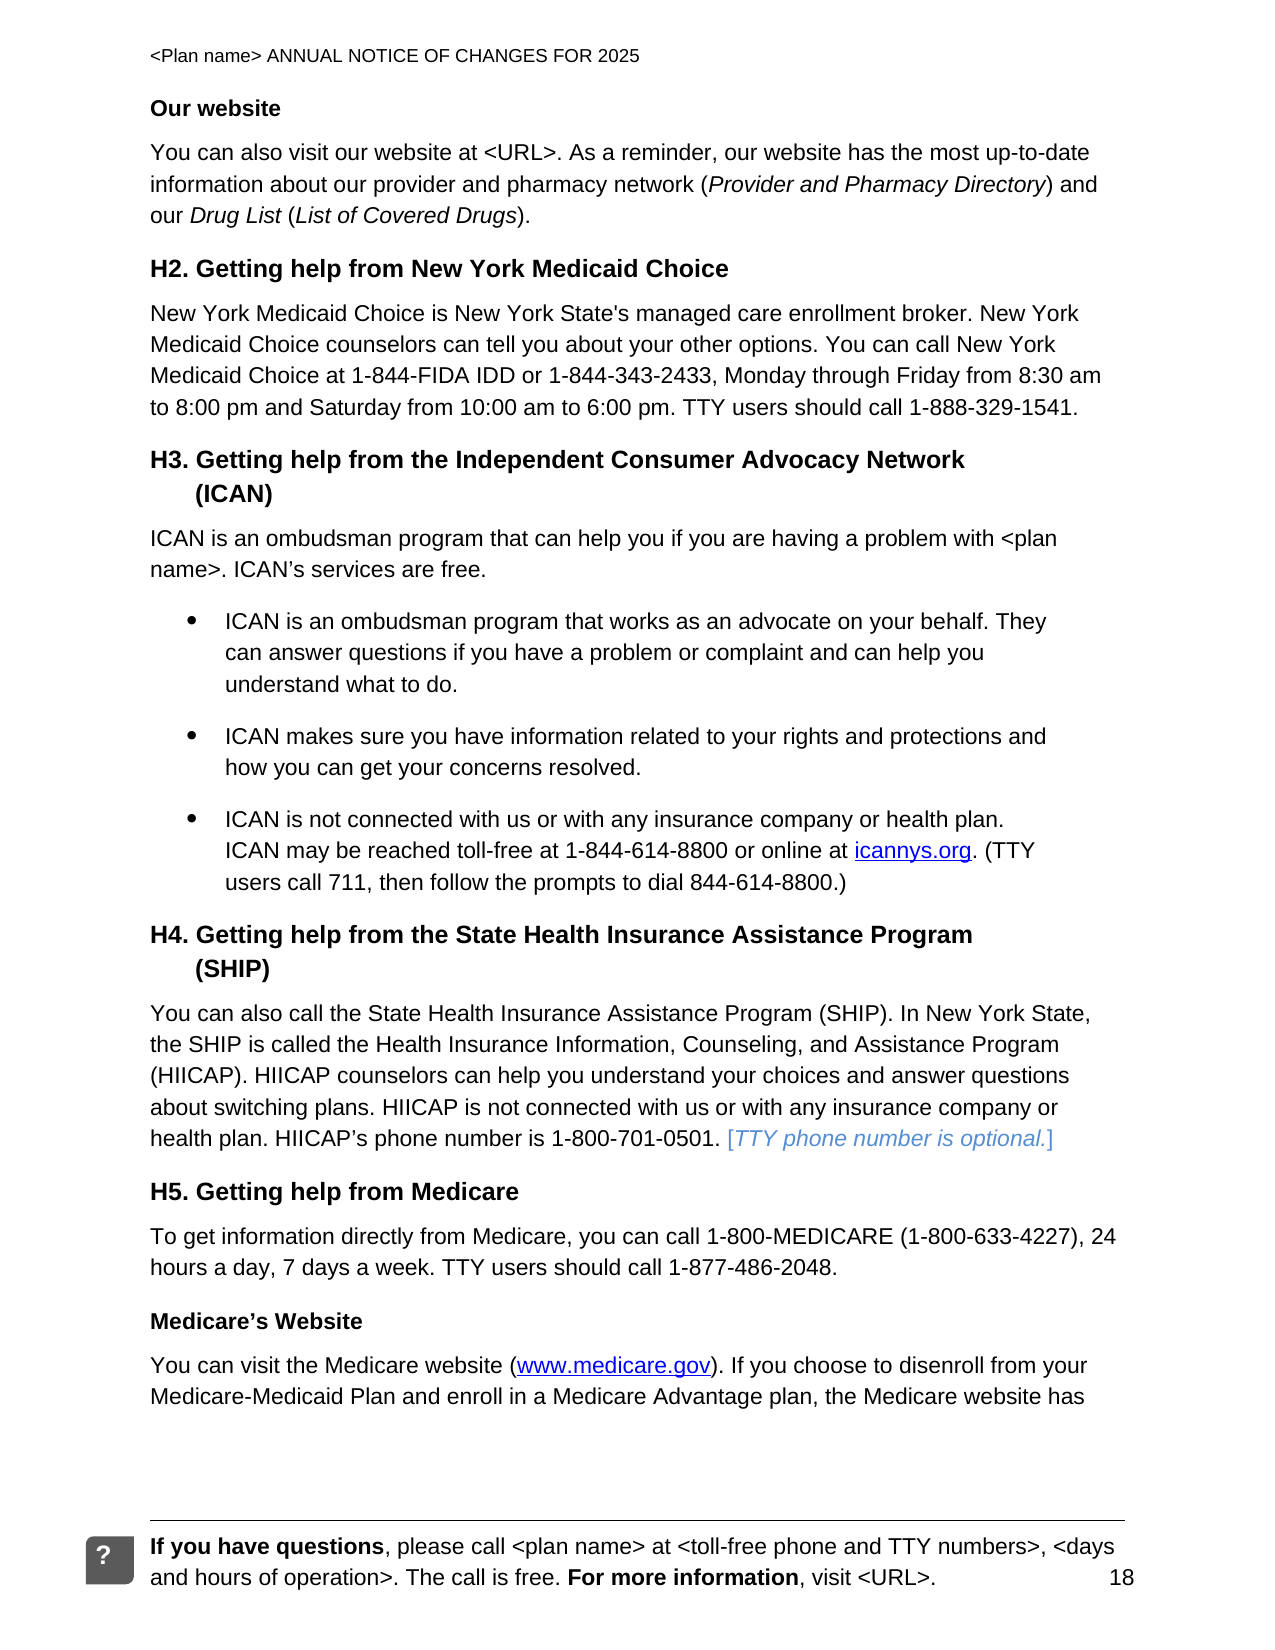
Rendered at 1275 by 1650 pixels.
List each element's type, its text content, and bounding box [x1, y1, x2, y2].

list ICAN makes sure you have information related to your rights and protections and how you can get your concerns resolved. [187, 719, 1050, 782]
text ICAN is an ombudsman program that can help you if you are having a problem with <plan name>. ICAN’s services are free. [150, 521, 1125, 584]
text You can also call the State Health Insurance Assistance Program (SHIP). In New York State, the SHIP is called the Health Insurance Information, Counseling, and Assistance Program (HIICAP). HIICAP counselors can help you understand your choices and answer questions about switching plans. HIICAP is not connected with us or with any insurance company or health plan. HIICAP’s phone number is 1-800-701-0501. [TTY phone number is optional.] [150, 996, 1125, 1152]
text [150, 1348, 1125, 1411]
subtitle H4. Getting help from the State Health Insurance Assistance Program (SHIP) [150, 917, 1050, 984]
text Medicare’s Website [150, 1302, 1050, 1336]
text Our website [150, 90, 1050, 123]
text To get information directly from Medicare, you can call 1-800-MEDICARE (1-800-633-4227), 24 hours a day, 7 days a week. TTY users should call 1-877-486-2048. [150, 1219, 1125, 1282]
text You can also visit our website at <URL>. As a reminder, our website has the most up-to-date information about our provider and pharmacy network (Provider and Pharmacy Directory) and our Drug List (List of Covered Drugs). [150, 136, 1125, 229]
list ICAN is an ombudsman program that works as an advocate on your behalf. They can answer questions if you have a problem or complaint and can help you understand what to do. [187, 604, 1050, 698]
text New York Medicaid Choice is New York State's managed care enrollment broker. New York Medicaid Choice counselors can tell you about your other options. You can call New York Medicaid Choice at 1-844-FIDA IDD or 1-844-343-2433, Monday through Friday from 8:30 am to 8:00 pm and Saturday from 10:00 am to 6:00 pm. TTY users should call 1-888-329-1541. [150, 296, 1125, 421]
subtitle H3. Getting help from the Independent Consumer Advocacy Network (ICAN) [150, 442, 1050, 509]
subtitle H2. Getting help from New York Medicaid Choice [150, 250, 1050, 284]
list ICAN is not connected with us or with any insurance company or health plan. ICAN may be reached toll-free at 1-844-614-8800 or online at icannys.org. (TTY users call 711, then follow the prompts to dial 844-614-8800.) [187, 802, 1050, 896]
subtitle H5. Getting help from Medicare [150, 1173, 1050, 1207]
